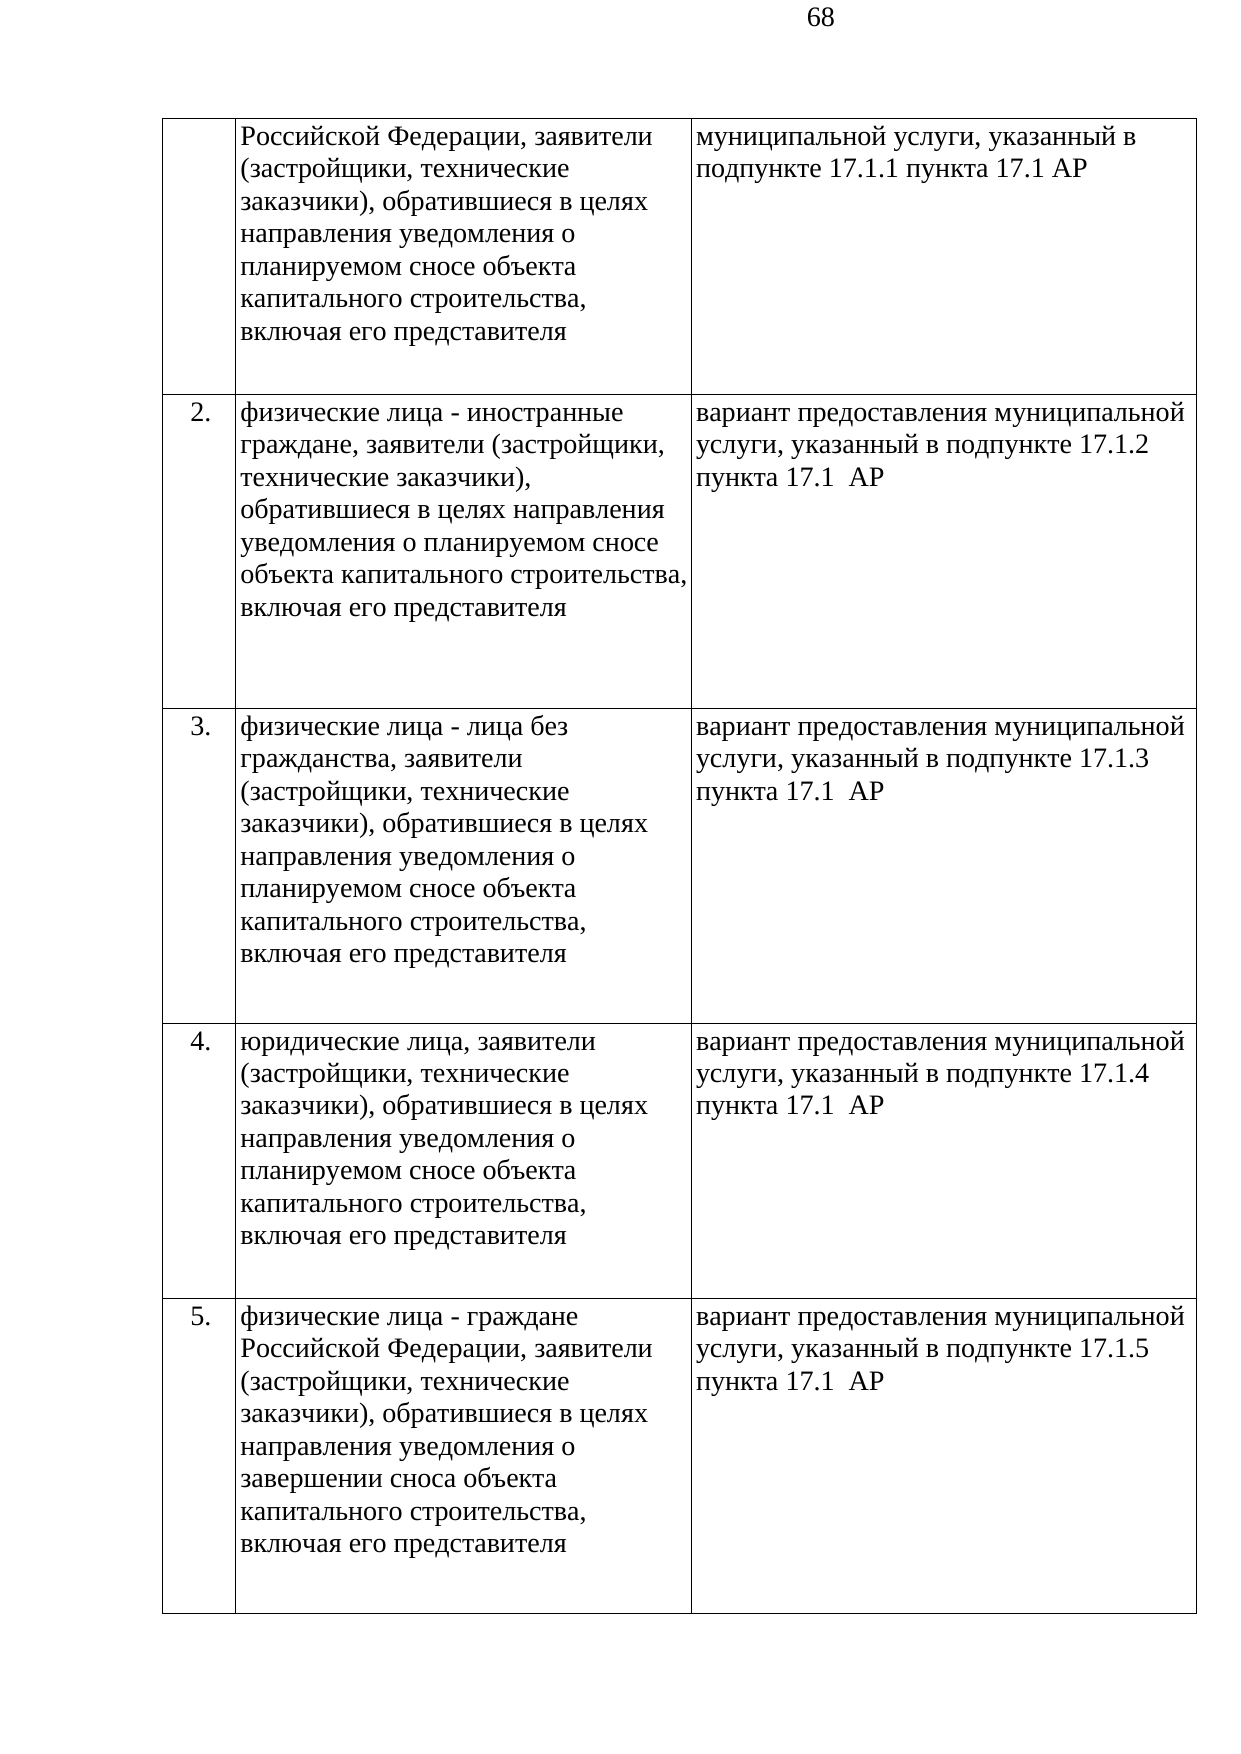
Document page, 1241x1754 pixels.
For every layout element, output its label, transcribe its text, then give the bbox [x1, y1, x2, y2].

table_header муниципальной услуги, указанный в подпункте 17.1.1 пункта 17.1 АР [692, 119, 1196, 394]
table_cell 5. [163, 1299, 235, 1613]
table_header [163, 119, 235, 394]
table_header Российской Федерации, заявители (застройщики, технические заказчики), обратившиеся в целях направления уведомления о планируемом сносе объекта капитального строительства, включая его представителя [236, 119, 691, 394]
table_cell вариант предоставления муниципальной услуги, указанный в подпункте 17.1.3 пункта 17.1 АР [692, 709, 1196, 1023]
table_cell 3. [163, 709, 235, 1023]
table_cell вариант предоставления муниципальной услуги, указанный в подпункте 17.1.2 пункта 17.1 АР [692, 395, 1196, 708]
table_cell вариант предоставления муниципальной услуги, указанный в подпункте 17.1.4 пункта 17.1 АР [692, 1024, 1196, 1298]
table_cell физические лица - иностранные граждане, заявители (застройщики, технические заказчики), обратившиеся в целях направления уведомления о планируемом сносе объекта капитального строительства, включая его представителя [236, 395, 691, 708]
table_cell 4. [163, 1024, 235, 1298]
table_cell вариант предоставления муниципальной услуги, указанный в подпункте 17.1.5 пункта 17.1 АР [692, 1299, 1196, 1613]
table_cell физические лица - граждане Российской Федерации, заявители (застройщики, технические заказчики), обратившиеся в целях направления уведомления о завершении сноса объекта капитального строительства, включая его представителя [236, 1299, 691, 1613]
table_cell 2. [163, 395, 235, 708]
table_cell юридические лица, заявители (застройщики, технические заказчики), обратившиеся в целях направления уведомления о планируемом сносе объекта капитального строительства, включая его представителя [236, 1024, 691, 1298]
table_cell физические лица - лица без гражданства, заявители (застройщики, технические заказчики), обратившиеся в целях направления уведомления о планируемом сносе объекта капитального строительства, включая его представителя [236, 709, 691, 1023]
